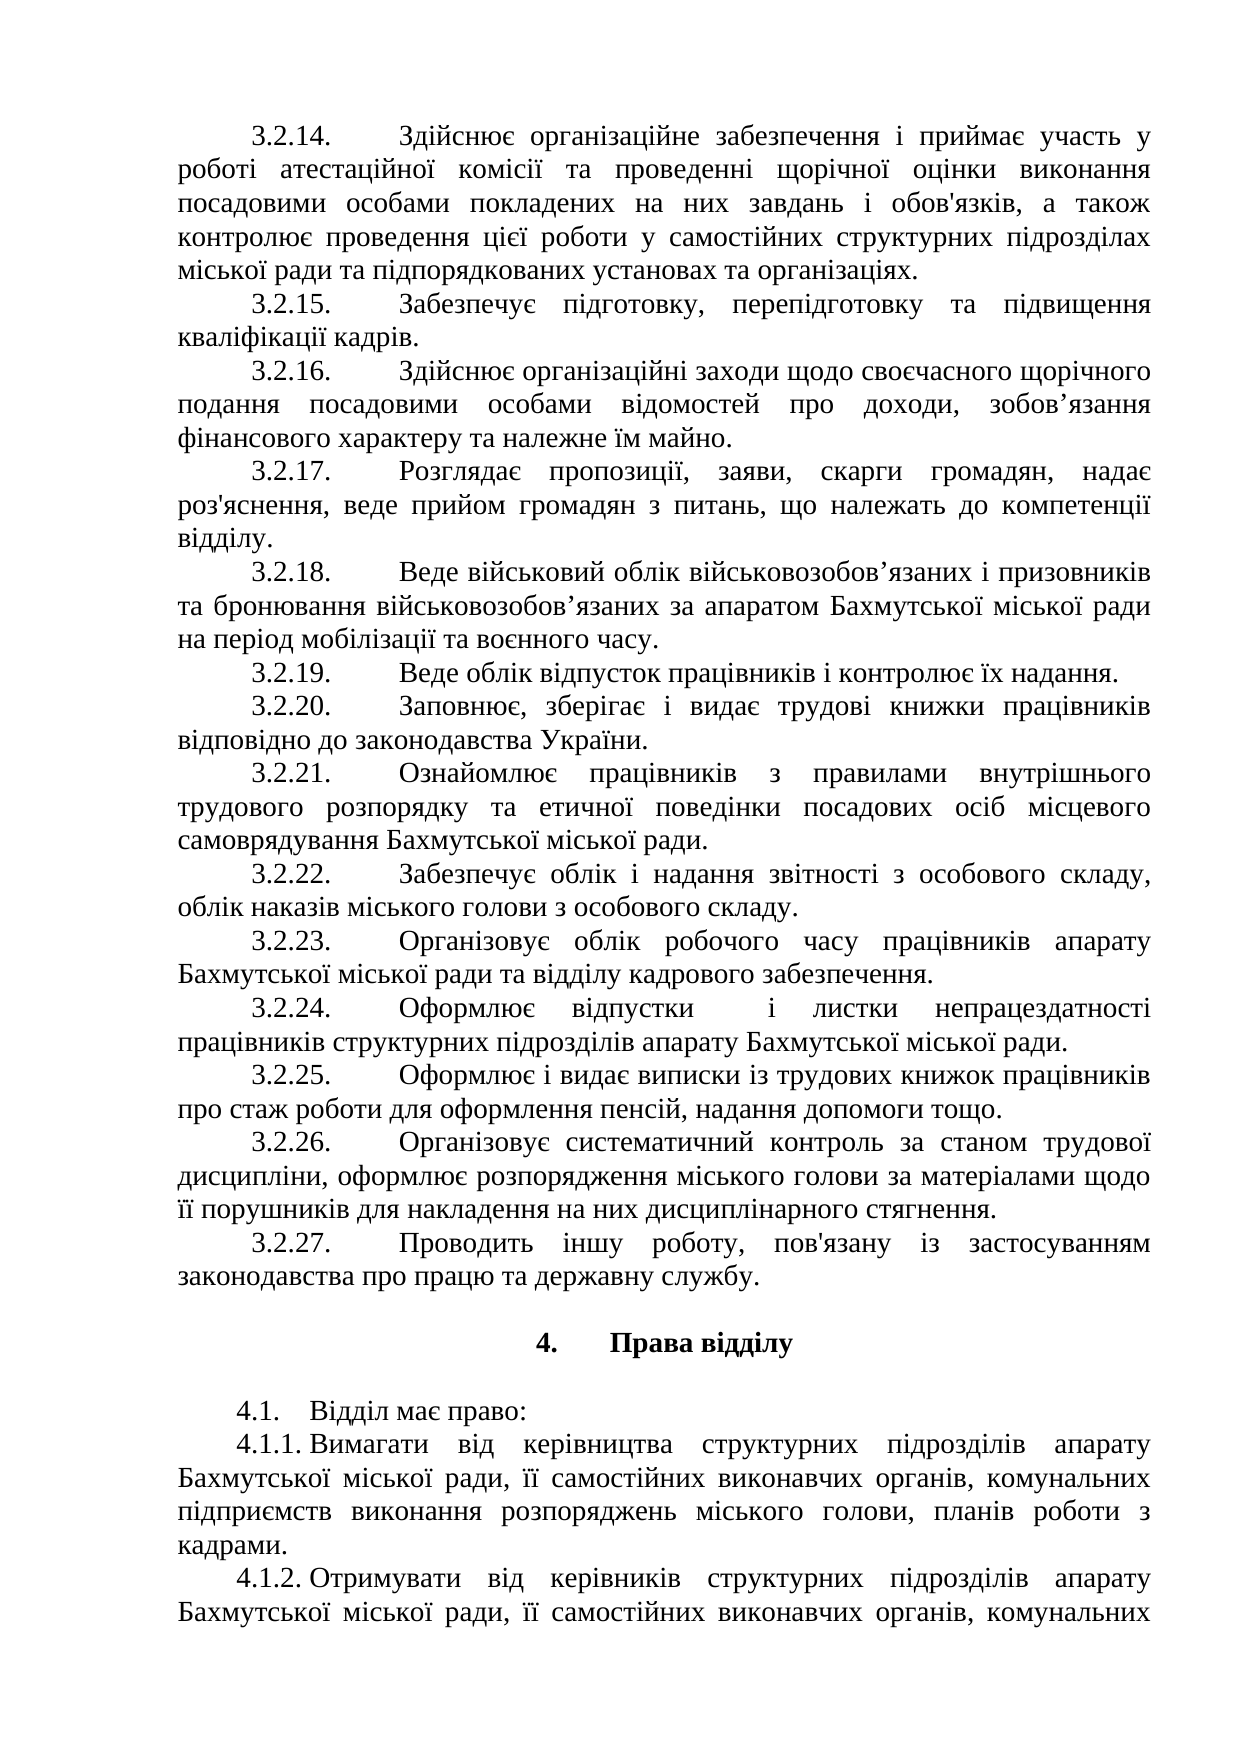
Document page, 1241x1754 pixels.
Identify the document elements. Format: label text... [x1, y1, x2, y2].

list Здійснює організаційне забезпечення і приймає участь у роботі атестаційної комісії та проведенні щорічної оцінки виконання посадовими особами покладених на них завдань і обов'язків, а також контролює проведення цієї роботи у самостійних структурних підрозділах міської ради та підпорядкованих установах та організаціях. [177, 118, 1152, 286]
list Веде облік відпусток працівників і контролює їх надання. [177, 655, 1152, 688]
list Оформлює і видає виписки із трудових книжок працівників про стаж роботи для оформлення пенсій, надання допомоги тощо. [177, 1057, 1152, 1124]
list Проводить іншу роботу, пов'язану із застосуванням законодавства про працю та державну службу. [177, 1225, 1152, 1292]
list Організовує облік робочого часу працівників апарату Бахмутської міської ради та відділу кадрового забезпечення. [177, 923, 1152, 990]
list Права відділу [177, 1326, 1152, 1359]
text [177, 1560, 1152, 1627]
list Організовує систематичний контроль за станом трудової дисципліни, оформлює розпорядження міського голови за матеріалами щодо її порушників для накладення на них дисциплінарного стягнення. [177, 1124, 1152, 1225]
list Здійснює організаційні заходи щодо своєчасного щорічного подання посадовими особами відомостей про доходи, зобов’язання фінансового характеру та належне їм майно. [177, 353, 1152, 453]
list Заповнює, зберігає і видає трудові книжки працівників відповідно до законодавства України. [177, 688, 1152, 755]
list Веде військовий облік військовозобов’язаних і призовників та бронювання військовозобов’язаних за апаратом Бахмутської міської ради на період мобілізації та воєнного часу. [177, 554, 1152, 655]
list Ознайомлює працівників з правилами внутрішнього трудового розпорядку та етичної поведінки посадових осіб місцевого самоврядування Бахмутської міської ради. [177, 755, 1152, 856]
text 4.1.1. Вимагати від керівництва структурних підрозділів апарату Бахмутської міської ради, її самостійних виконавчих органів, комунальних підприємств виконання розпоряджень міського голови, планів роботи з кадрами. [177, 1426, 1152, 1560]
list Оформлює відпустки і листки непрацездатності працівників структурних підрозділів апарату Бахмутської міської ради. [177, 990, 1152, 1057]
text 4.1. Відділ має право: [177, 1393, 1152, 1426]
list Забезпечує підготовку, перепідготовку та підвищення кваліфікації кадрів. [177, 286, 1152, 353]
list Забезпечує облік і надання звітності з особового складу, облік наказів міського голови з особового складу. [177, 856, 1152, 923]
list Розглядає пропозиції, заяви, скарги громадян, надає роз'яснення, веде прийом громадян з питань, що належать до компетенції відділу. [177, 453, 1152, 554]
